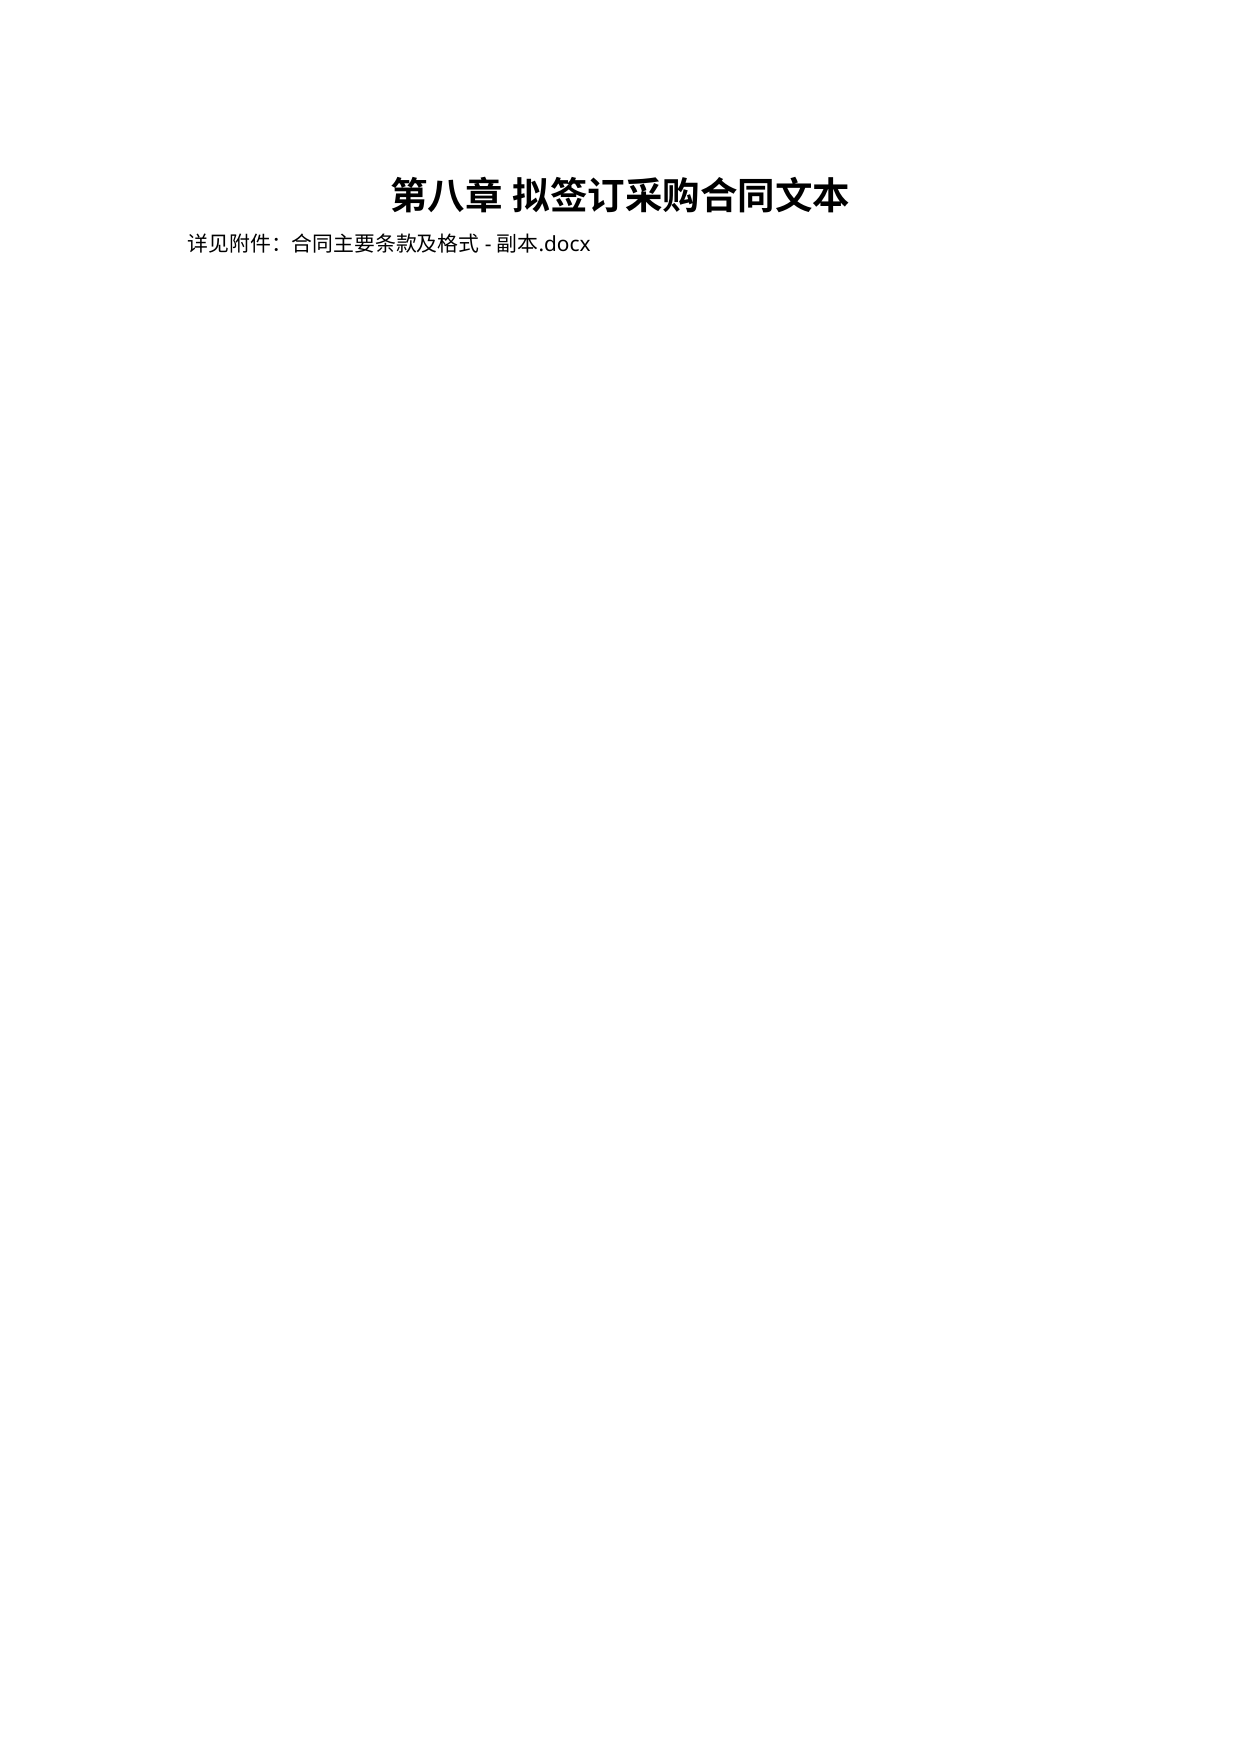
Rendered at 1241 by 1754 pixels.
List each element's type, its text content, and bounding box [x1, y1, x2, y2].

text 第八章 拟签订采购合同文本 [187, 162, 1053, 227]
text 详见附件：合同主要条款及格式 - 副本.docx [187, 227, 1053, 259]
